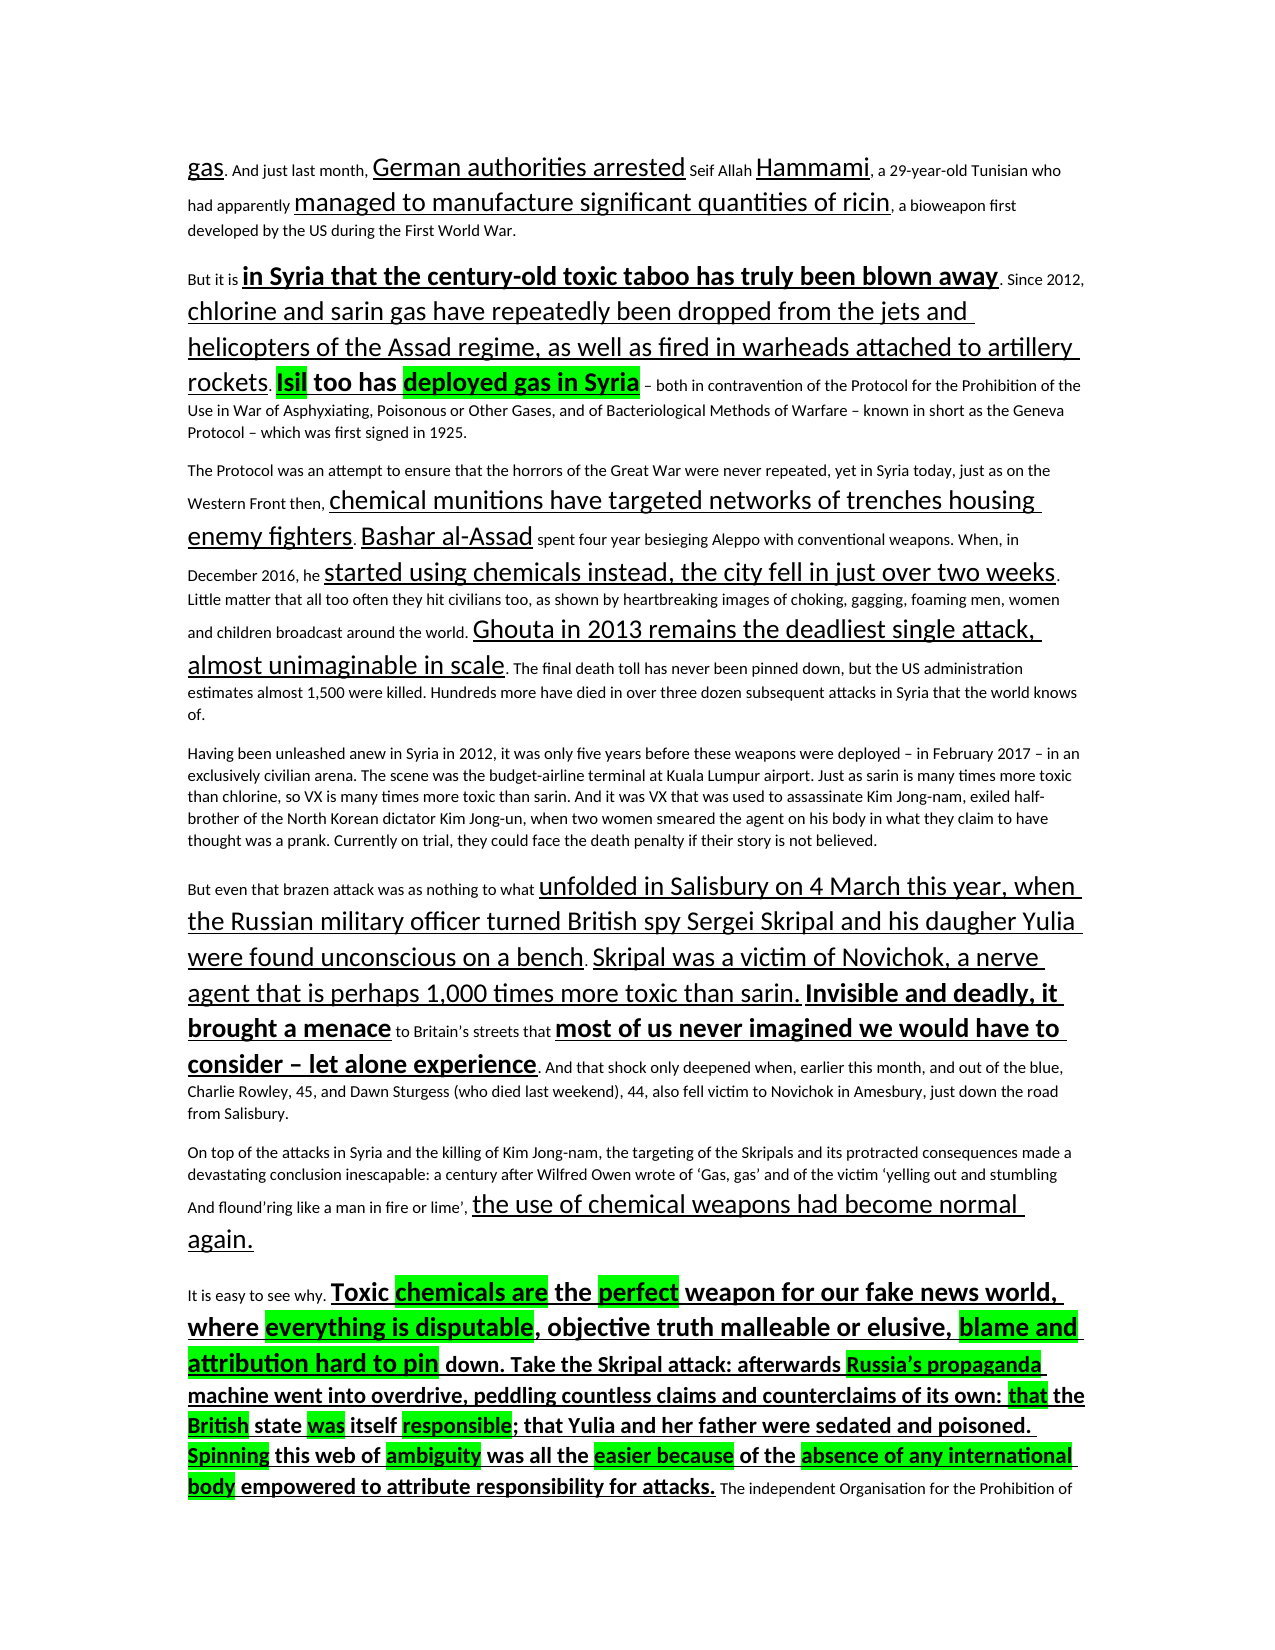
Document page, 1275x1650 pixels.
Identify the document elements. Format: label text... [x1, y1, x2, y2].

text On top of the attacks in Syria and the killing of Kim Jong-nam, the targeting of the Skripals and its protracted consequences made a devastating conclusion inescapable: a century after Wilfred Owen wrote of ‘Gas, gas’ and of the victim ‘yelling out and stumbling And flound’ring like a man in fire or lime’, the use of chemical weapons had become normal again. [187, 1142, 1087, 1256]
text But even that brazen attack was as nothing to what unfolded in Salisbury on 4 March this year, when the Russian military officer turned British spy Sergei Skripal and his daugher Yulia were found unconscious on a bench. Skripal was a victim of Novichok, a nerve agent that is perhaps 1,000 times more toxic than sarin. Invisible and deadly, it brought a menace to Britain’s streets that most of us never imagined we would have to consider – let alone experience. And that shock only deepened when, earlier this month, and out of the blue, Charlie Rowley, 45, and Dawn Sturgess (who died last weekend), 44, also fell victim to Novichok in Amesbury, just down the road from Salisbury. [187, 869, 1087, 1124]
text The Protocol was an attempt to ensure that the horrors of the Great War were never repeated, yet in Syria today, just as on the Western Front then, chemical munitions have targeted networks of trenches housing enemy fighters. Bashar al-Assad spent four year besieging Aleppo with conventional weapons. When, in December 2016, he started using chemicals instead, the city fell in just over two weeks. Little matter that all too often they hit civilians too, as shown by heartbreaking images of choking, gagging, foaming men, women and children broadcast around the world. Ghouta in 2013 remains the deadliest single attack, almost unimaginable in scale. The final death toll has never been pinned down, but the US administration estimates almost 1,500 were killed. Hundreds more have died in over three dozen subsequent attacks in Syria that the world knows of. [187, 461, 1087, 725]
text Having been unleashed anew in Syria in 2012, it was only five years before these weapons were deployed – in February 2017 – in an exclusively civilian arena. The scene was the budget-airline terminal at Kuala Lumpur airport. Just as sarin is many times more toxic than chlorine, so VX is many times more toxic than sarin. And it was VX that was used to assassinate Kim Jong-nam, exiled half-brother of the North Korean dictator Kim Jong-un, when two women smeared the agent on his body in what they claim to have thought was a prank. Currently on trial, they could face the death penalty if their story is not believed. [187, 743, 1087, 851]
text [187, 150, 1087, 241]
text But it is in Syria that the century-old toxic taboo has truly been blown away. Since 2012, chlorine and sarin gas have repeatedly been dropped from the jets and helicopters of the Assad regime, as well as fired in warheads attached to artillery rockets. Isil too has deployed gas in Syria – both in contravention of the Protocol for the Prohibition of the Use in War of Asphyxiating, Poisonous or Other Gases, and of Bacteriological Methods of Warfare – known in short as the Geneva Protocol – which was first signed in 1925. [187, 259, 1087, 442]
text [187, 1275, 1087, 1500]
